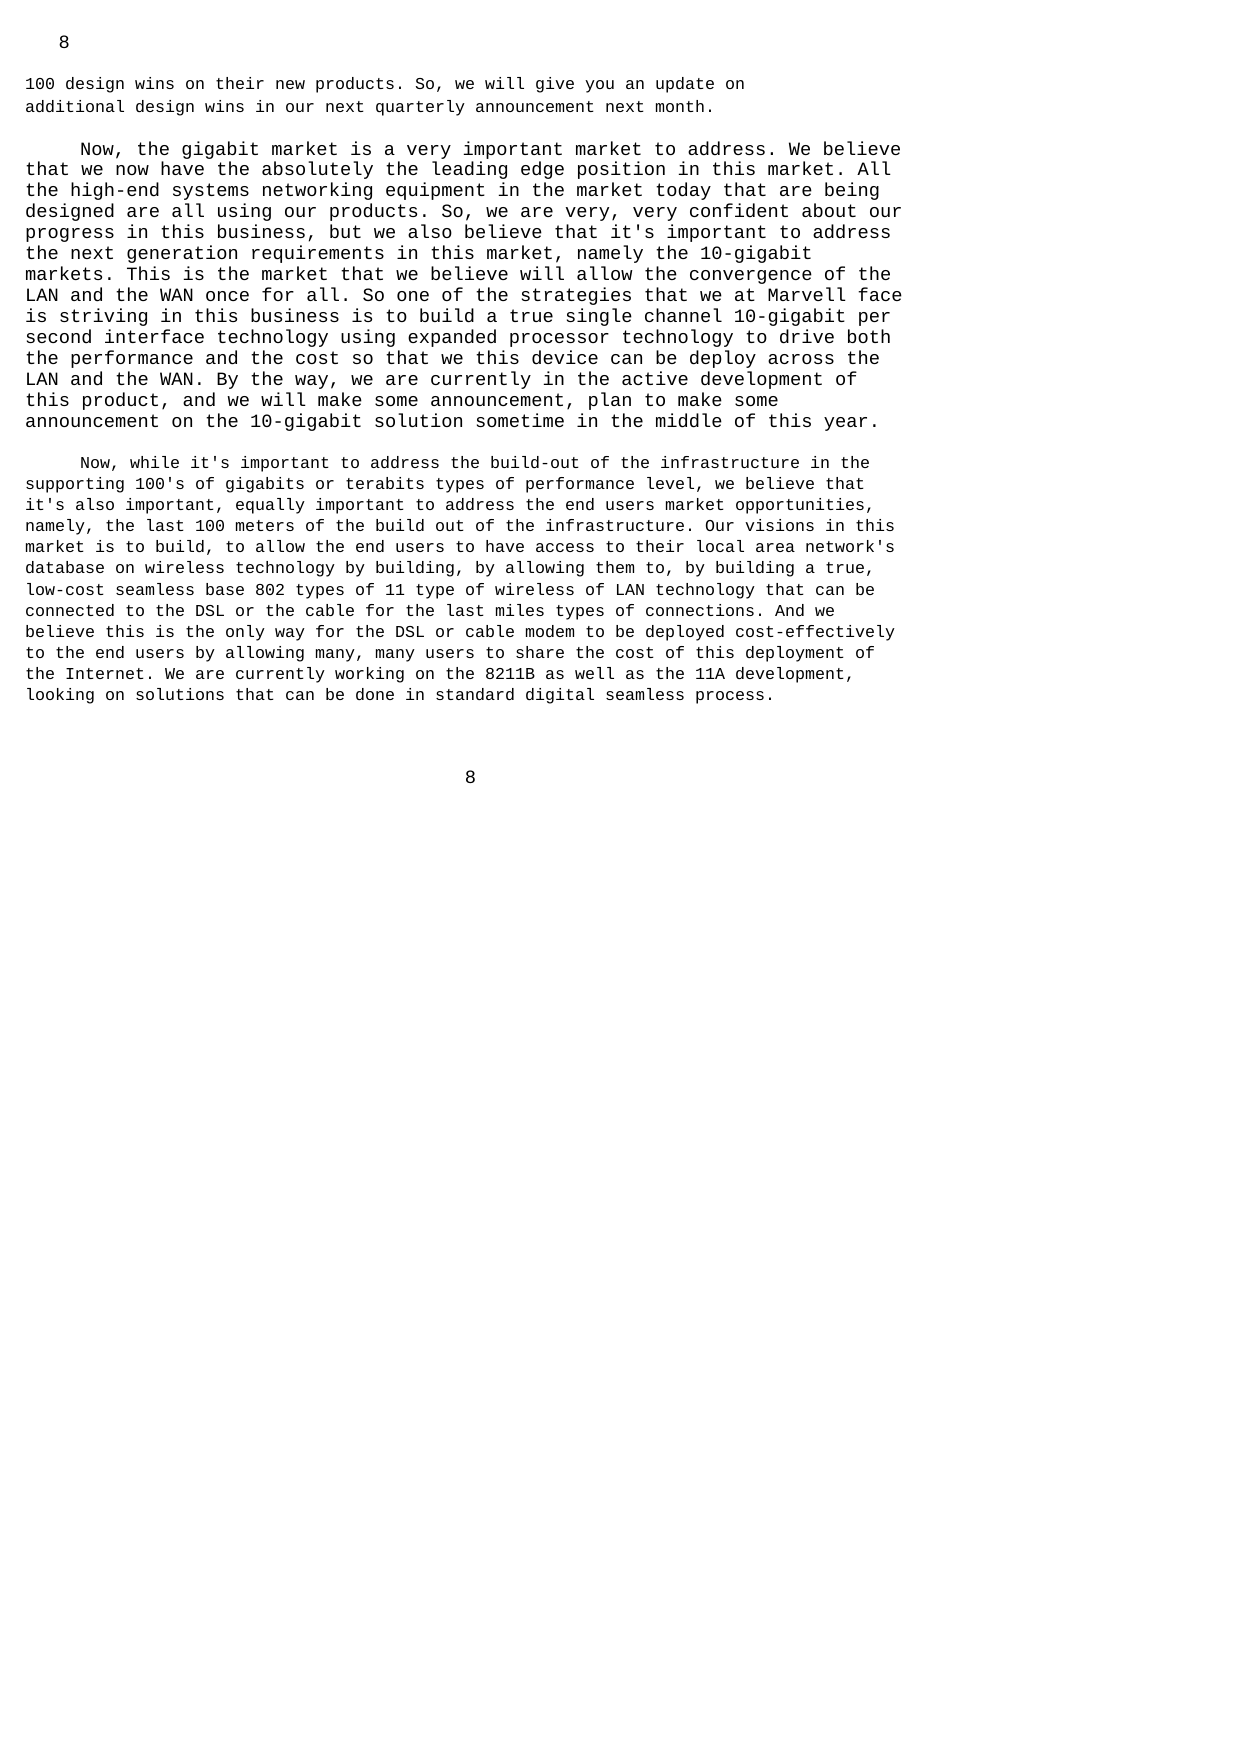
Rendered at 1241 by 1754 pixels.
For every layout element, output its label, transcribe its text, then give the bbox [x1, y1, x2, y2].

text 8 [464, 768, 1090, 789]
text Now, the gigabit market is a very important market to address. We believe that we now have the absolutely the leading edge position in this market. All the high-end systems networking equipment in the market today that are being designed are all using our products. So, we are very, very confident about our progress in this business, but we also believe that it's important to address the next generation requirements in this market, namely the 10-gigabit markets. This is the market that we believe will allow the convergence of the LAN and the WAN once for all. So one of the strategies that we at Marvell face is striving in this business is to build a true single channel 10-gigabit per second interface technology using expanded processor technology to drive both the performance and the cost so that we this device can be deploy across the LAN and the WAN. By the way, we are currently in the active development of this product, and we will make some announcement, plan to make some announcement on the 10-gigabit solution sometime in the middle of this year. [25, 139, 905, 433]
text 100 design wins on their new products. So, we will give you an update on additional design wins in our next quarterly announcement next month. [25, 75, 817, 117]
text 8 [58, 32, 1090, 54]
text Now, while it's important to address the build-out of the infrastructure in the supporting 100's of gigabits or terabits types of performance level, we believe that it's also important, equally important to address the end users market opportunities, namely, the last 100 meters of the build out of the infrastructure. Our visions in this market is to build, to allow the end users to have access to their local area network's database on wireless technology by building, by allowing them to, by building a true, low-cost seamless base 802 types of 11 type of wireless of LAN technology that can be connected to the DSL or the cable for the last miles types of connections. And we believe this is the only way for the DSL or cable modem to be deployed cost-effectively to the end users by allowing many, many users to share the cost of this deployment of the Internet. We are currently working on the 8211B as well as the 11A development, looking on solutions that can be done in standard digital seamless process. [25, 455, 905, 705]
